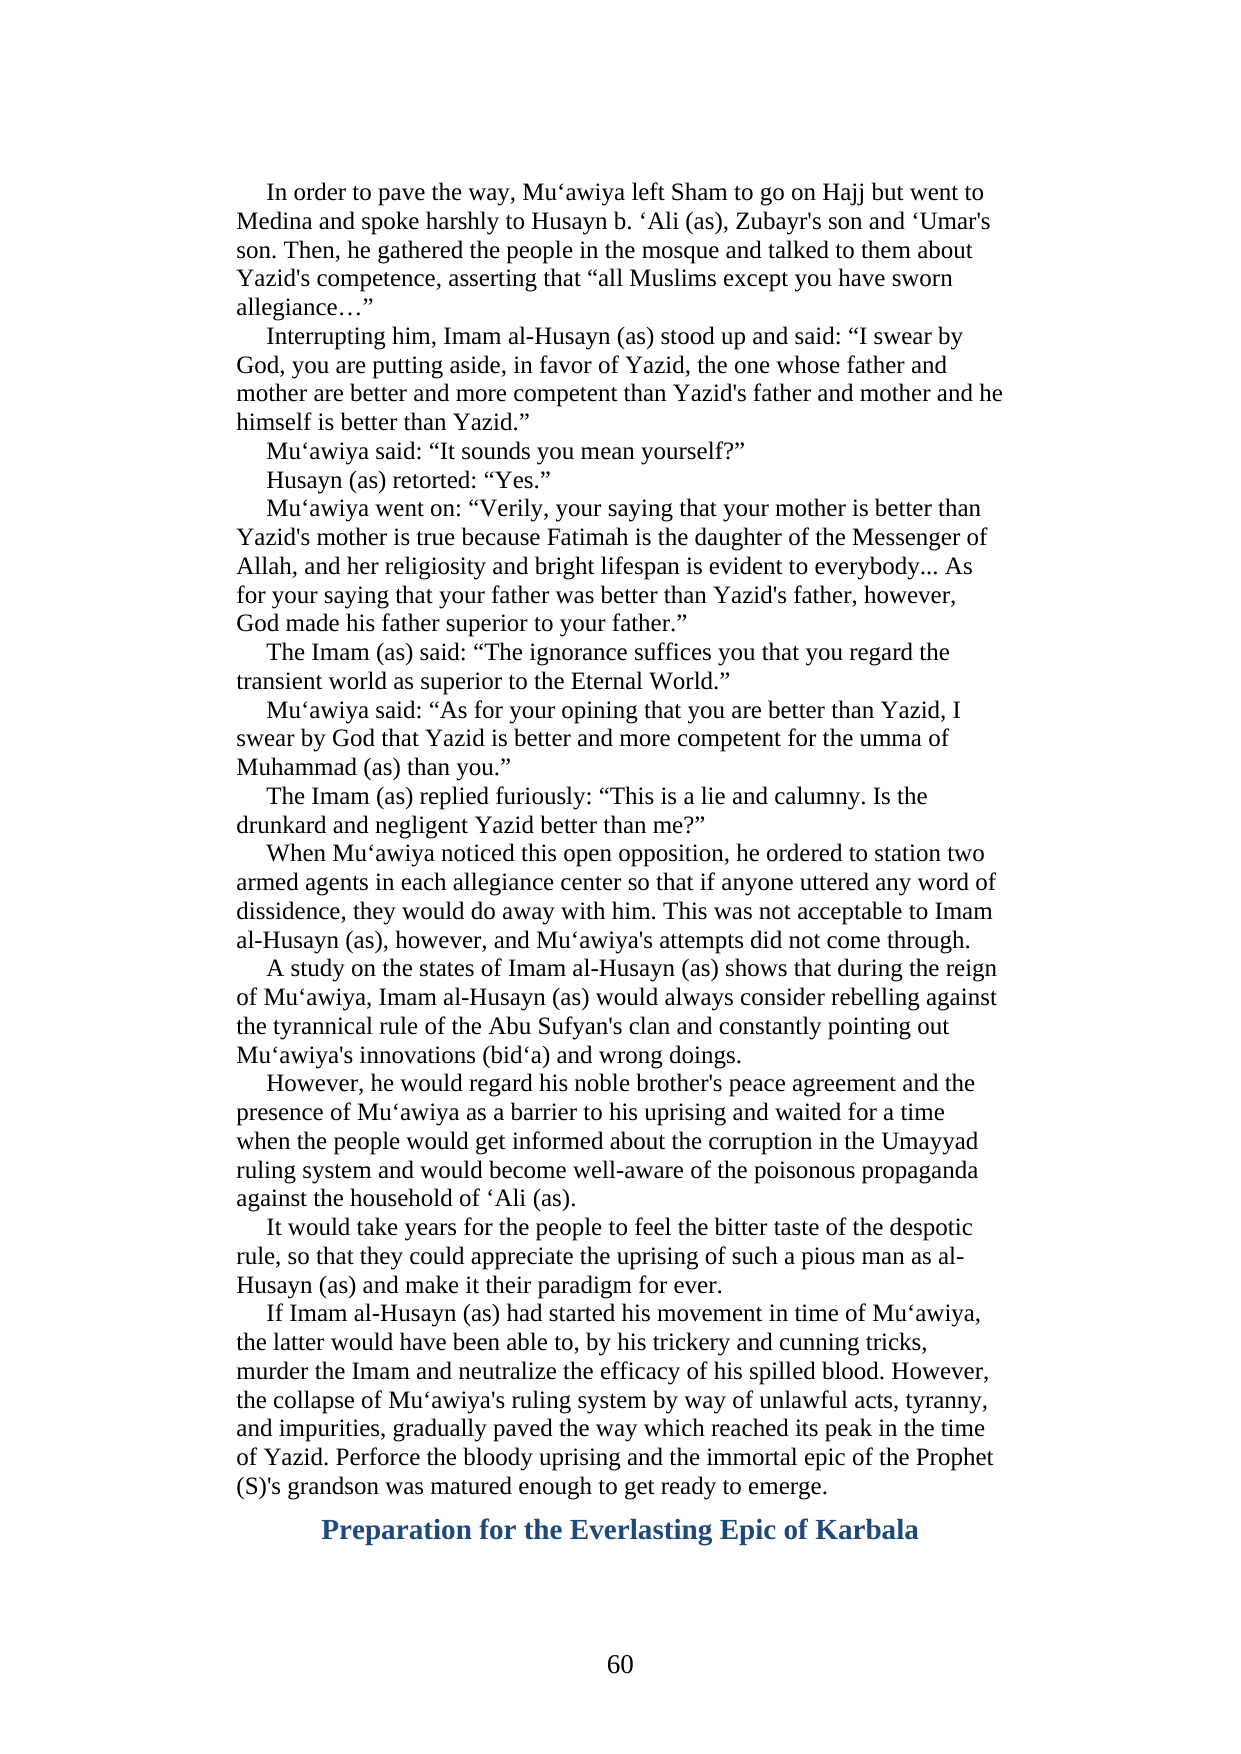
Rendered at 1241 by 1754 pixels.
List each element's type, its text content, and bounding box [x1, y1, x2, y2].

text Mu‘awiya went on: “Verily, your saying that your mother is better than Yazid's mother is true because Fatimah is the daughter of the Messenger of Allah, and her religiosity and bright lifespan is evident to everybody... As for your saying that your father was better than Yazid's father, however, God made his father superior to your father.” [236, 493, 1004, 637]
text Mu‘awiya said: “It sounds you mean yourself?” [236, 436, 1004, 465]
text The Imam (as) replied furiously: “This is a lie and calumny. Is the drunkard and negligent Yazid better than me?” [236, 781, 1004, 838]
text When Mu‘awiya noticed this open opposition, he ordered to station two armed agents in each allegiance center so that if anyone uttered any word of dissidence, they would do away with him. This was not acceptable to Imam al-Husayn (as), however, and Mu‘awiya's attempts did not come through. [236, 838, 1004, 953]
text However, he would regard his noble brother's peace agreement and the presence of Mu‘awiya as a barrier to his uprising and waited for a time when the people would get informed about the corruption in the Umayyad ruling system and would become well-aware of the poisonous propaganda against the household of ‘Ali (as). [236, 1068, 1004, 1212]
text The Imam (as) said: “The ignorance suffices you that you regard the transient world as superior to the Eternal World.” [236, 637, 1004, 695]
text Husayn (as) retorted: “Yes.” [236, 465, 1004, 493]
text If Imam al-Husayn (as) had started his movement in time of Mu‘awiya, the latter would have been able to, by his trickery and cunning tricks, murder the Imam and neutralize the efficacy of his spilled blood. However, the collapse of Mu‘awiya's ruling system by way of unlawful acts, tyranny, and impurities, gradually paved the way which reached its peak in the time of Yazid. Perforce the bloody uprising and the immortal epic of the Prophet (S)'s grandson was matured enough to get ready to emerge. [236, 1298, 1004, 1500]
text A study on the states of Imam al-Husayn (as) shows that during the reign of Mu‘awiya, Imam al-Husayn (as) would always consider rebelling against the tyrannical rule of the Abu Sufyan's clan and constantly pointing out Mu‘awiya's innovations (bid‘a) and wrong doings. [236, 953, 1004, 1068]
text It would take years for the people to feel the bitter taste of the despotic rule, so that they could appreciate the uprising of such a pious man as al-Husayn (as) and make it their paradigm for ever. [236, 1212, 1004, 1298]
text Interrupting him, Imam al-Husayn (as) stood up and said: “I swear by God, you are putting aside, in favor of Yazid, the one whose father and mother are better and more competent than Yazid's father and mother and he himself is better than Yazid.” [236, 321, 1004, 436]
text In order to pave the way, Mu‘awiya left Sham to go on Hajj but went to Medina and spoke harshly to Husayn b. ‘Ali (as), Zubayr's son and ‘Umar's son. Then, he gathered the people in the mosque and talked to them about Yazid's competence, asserting that “all Muslims except you have sworn allegiance…” [236, 177, 1004, 321]
text Mu‘awiya said: “As for your opining that you are better than Yazid, I swear by God that Yazid is better and more competent for the umma of Muhammad (as) than you.” [236, 695, 1004, 781]
subtitle Preparation for the Everlasting Epic of Karbala [236, 1512, 1004, 1546]
